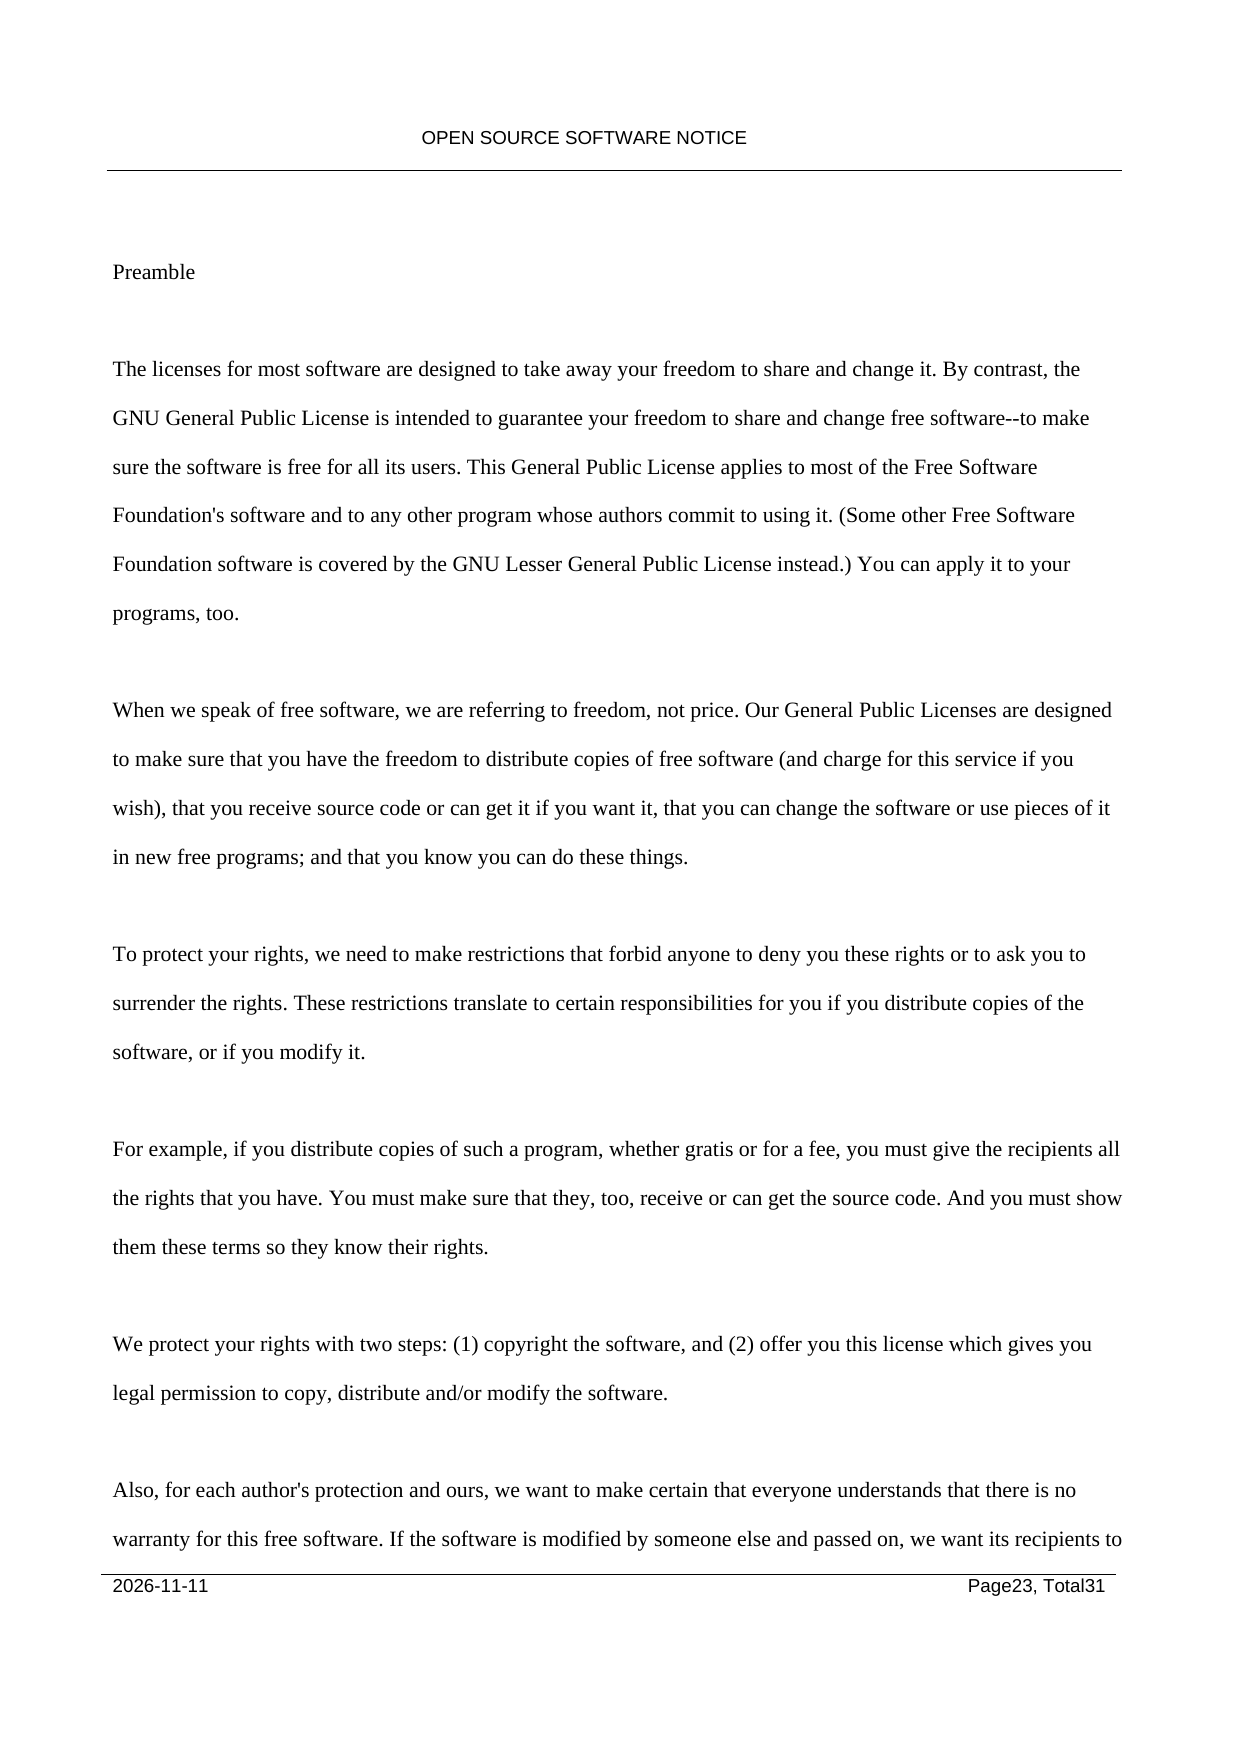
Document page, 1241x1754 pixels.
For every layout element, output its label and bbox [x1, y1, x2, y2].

text [112, 206, 1128, 1555]
